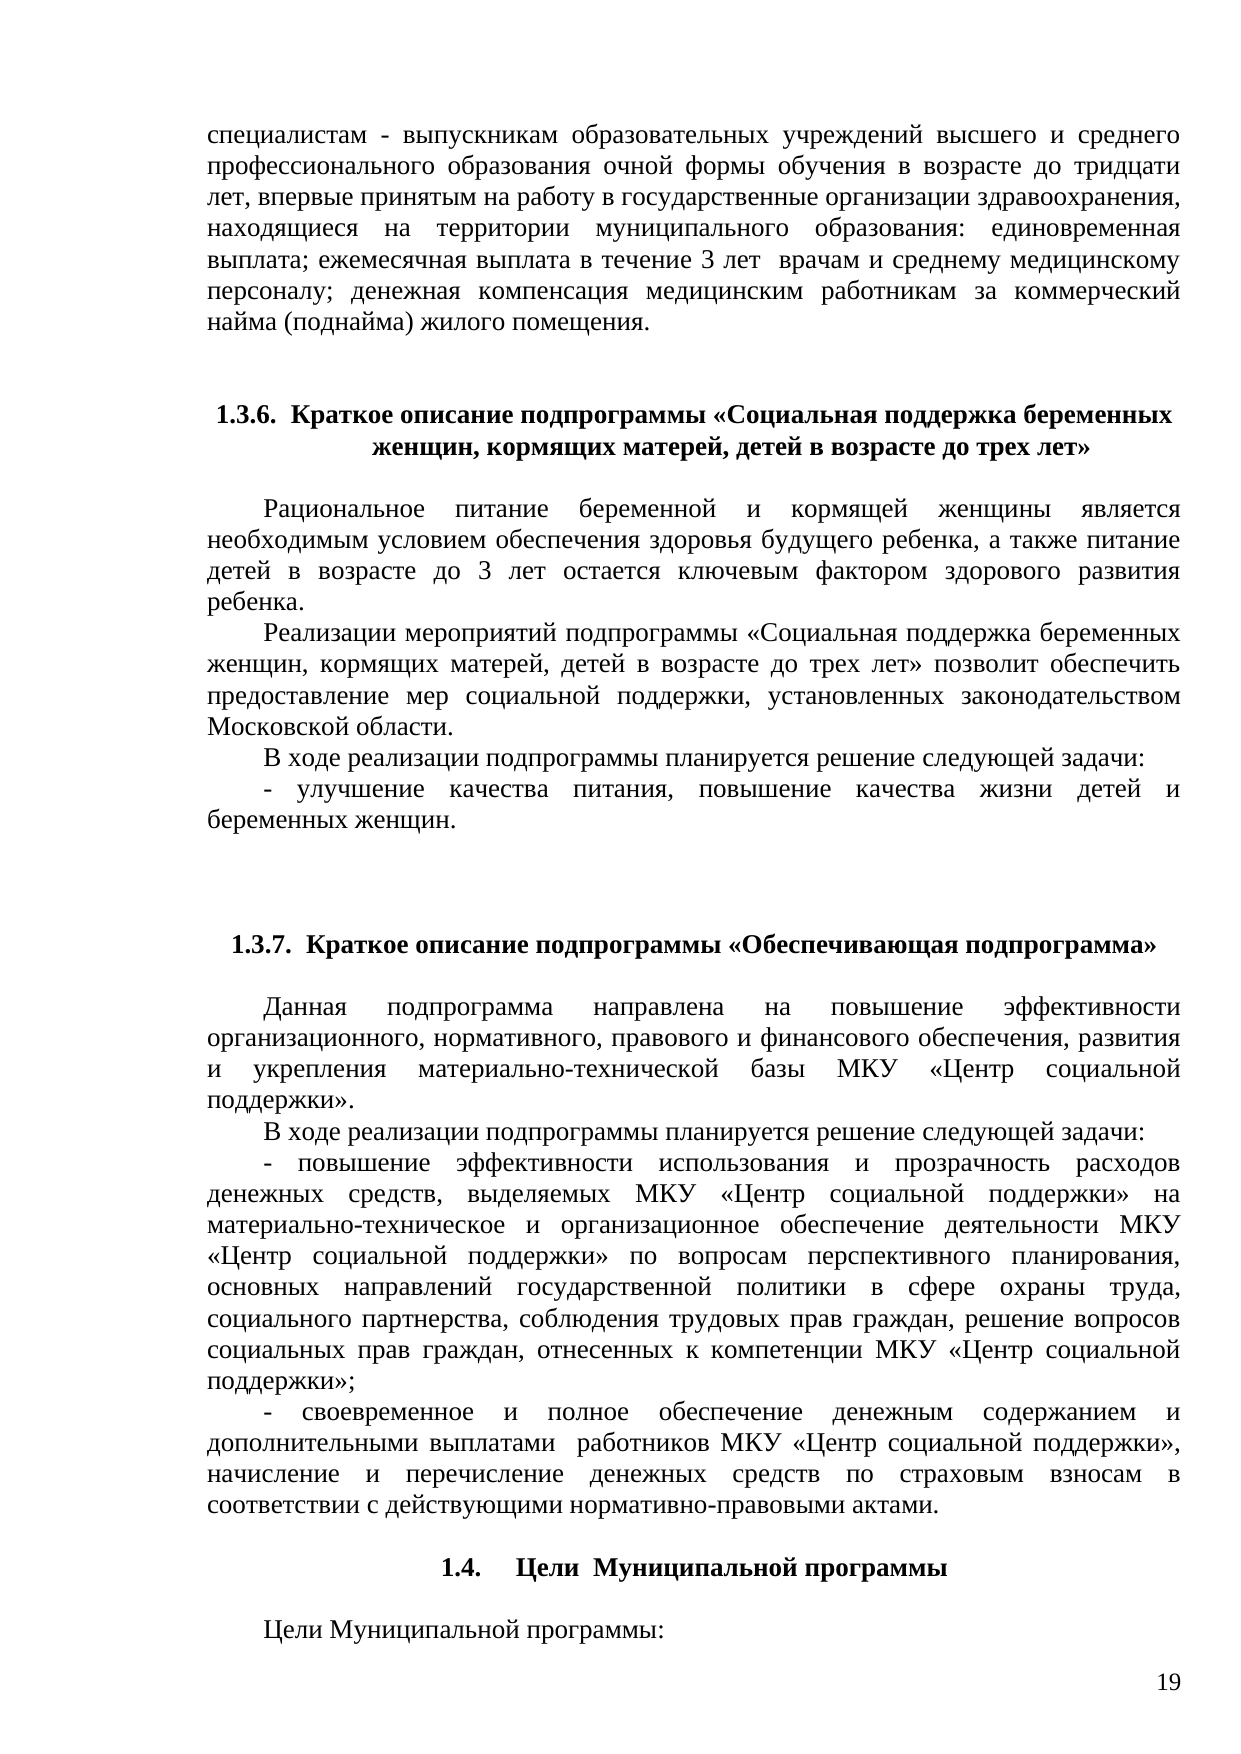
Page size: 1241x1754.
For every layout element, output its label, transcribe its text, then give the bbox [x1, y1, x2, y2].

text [207, 118, 1182, 336]
text - улучшение качества питания, повышение качества жизни детей и беременных женщин. [207, 772, 1182, 834]
text Данная подпрограмма направлена на повышение эффективности организационного, нормативного, правового и финансового обеспечения, развития и укрепления материально-технической базы МКУ «Центр социальной поддержки». [207, 990, 1182, 1115]
text - своевременное и полное обеспечение денежным содержанием и дополнительными выплатами работников МКУ «Центр социальной поддержки», начисление и перечисление денежных средств по страховым взносам в соответствии с действующими нормативно-правовыми актами. [207, 1395, 1182, 1520]
list Краткое описание подпрограммы «Обеспечивающая подпрограмма» [207, 928, 1182, 959]
list Краткое описание подпрограммы «Социальная поддержка беременных женщин, кормящих матерей, детей в возрасте до трех лет» [207, 398, 1182, 461]
text Цели Муниципальной программы: [207, 1613, 1182, 1644]
text - повышение эффективности использования и прозрачность расходов денежных средств, выделяемых МКУ «Центр социальной поддержки» на материально-техническое и организационное обеспечение деятельности МКУ «Центр социальной поддержки» по вопросам перспективного планирования, основных направлений государственной политики в сфере охраны труда, социального партнерства, соблюдения трудовых прав граждан, решение вопросов социальных прав граждан, отнесенных к компетенции МКУ «Центр социальной поддержки»; [207, 1146, 1182, 1395]
text В ходе реализации подпрограммы планируется решение следующей задачи: [207, 741, 1182, 772]
text Рациональное питание беременной и кормящей женщины является необходимым условием обеспечения здоровья будущего ребенка, а также питание детей в возрасте до 3 лет остается ключевым фактором здорового развития ребенка. [207, 492, 1182, 616]
text Реализации мероприятий подпрограммы «Социальная поддержка беременных женщин, кормящих матерей, детей в возрасте до трех лет» позволит обеспечить предоставление мер социальной поддержки, установленных законодательством Московской области. [207, 616, 1182, 741]
list Цели Муниципальной программы [207, 1551, 1182, 1582]
text В ходе реализации подпрограммы планируется решение следующей задачи: [207, 1115, 1182, 1146]
